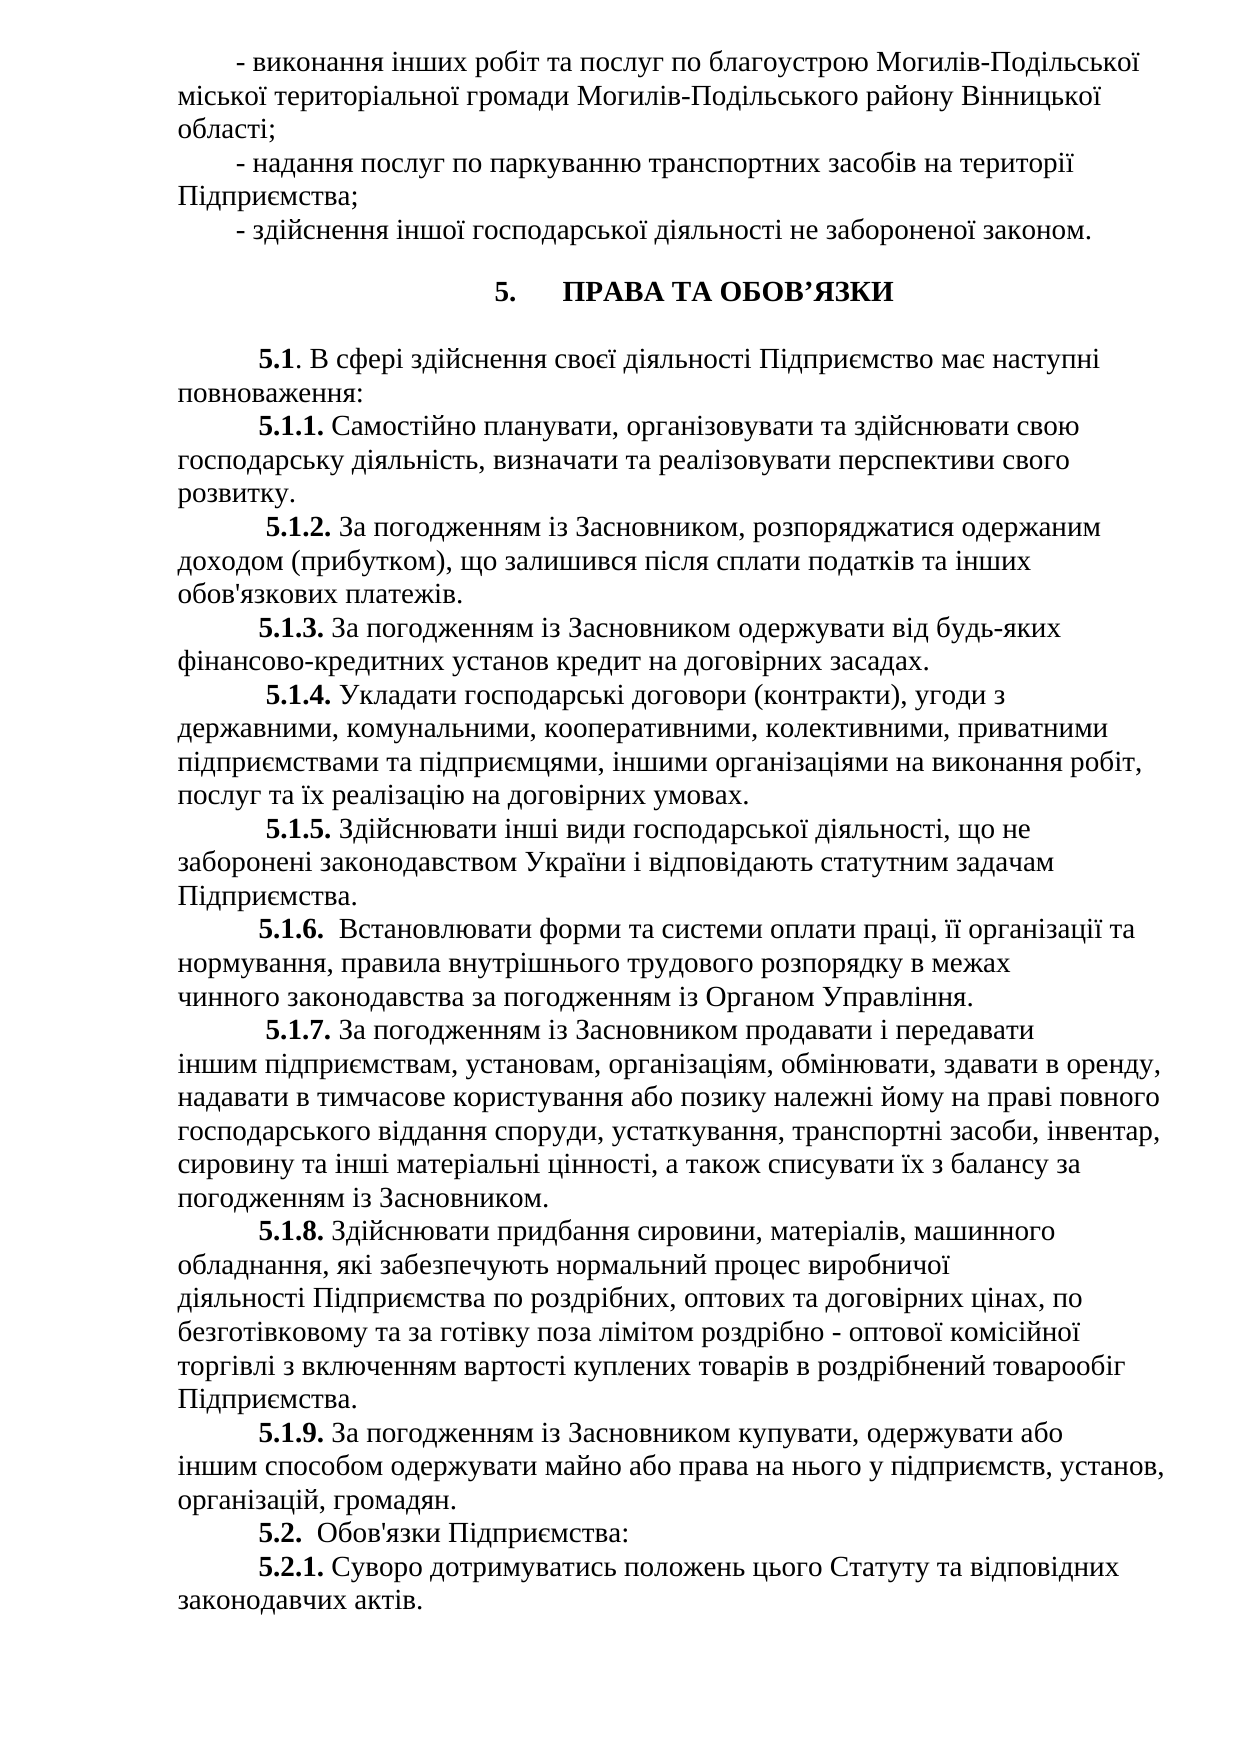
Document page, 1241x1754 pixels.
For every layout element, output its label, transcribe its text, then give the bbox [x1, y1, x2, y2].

text - виконання інших робіт та послуг по благоустрою Могилів-Подільської міської територіальної громади Могилів-Подільського району Вінницької області; [177, 44, 1167, 145]
text - надання послуг по паркуванню транспортних засобів на території Підприємства; [177, 145, 1167, 212]
text 5.1.2. За погодженням із Засновником, розпоряджатися одержаним доходом (прибутком), що залишився після сплати податків та інших обов'язкових платежів. [177, 509, 1167, 610]
text - здійснення іншої господарської діяльності не забороненої законом. [177, 212, 1167, 246]
text 5.2. Обов'язки Підприємства: [177, 1515, 1167, 1549]
text 5.2.1. Суворо дотримуватись положень цього Статуту та відповідних законодавчих актів. [177, 1549, 1167, 1616]
text 5.1.6. Встановлювати форми та системи оплати праці, її організації та [177, 912, 1167, 945]
list ПРАВА ТА ОБОВ’ЯЗКИ [222, 274, 1167, 308]
text 5.1. В сфері здійснення своєї діяльності Підприємство має наступні повноваження: [177, 341, 1167, 408]
text 5.1.5. Здійснювати інші види господарської діяльності, що не заборонені законодавством України і відповідають статутним задачам Підприємства. [177, 811, 1167, 912]
text 5.1.3. За погодженням із Засновником одержувати від будь-яких фінансово-кредитних установ кредит на договірних засадах. [177, 610, 1167, 677]
text 5.1.8. Здійснювати придбання сировини, матеріалів, машинного обладнання, які забезпечують нормальний процес виробничої діяльності Підприємства по роздрібних, оптових та договірних цінах, по безготівковому та за готівку поза лімітом роздрібно - оптової комісійної торгівлі з включенням вартості куплених товарів в роздрібнений товарообіг Підприємства. [177, 1213, 1167, 1415]
text нормування, правила внутрішнього трудового розпорядку в межах чинного законодавства за погодженням із Органом Управління. [177, 945, 1167, 1012]
text 5.1.9. За погодженням із Засновником купувати, одержувати або іншим способом одержувати майно або права на нього у підприємств, установ, організацій, громадян. [177, 1415, 1167, 1515]
text 5.1.4. Укладати господарські договори (контракти), угоди з державними, комунальними, кооперативними, колективними, приватними підприємствами та підприємцями, іншими організаціями на виконання робіт, послуг та їх реалізацію на договірних умовах. [177, 677, 1167, 811]
text 5.1.7. За погодженням із Засновником продавати і передавати іншим підприємствам, установам, організаціям, обмінювати, здавати в оренду, надавати в тимчасове користування або позику належні йому на праві повного господарського віддання споруди, устаткування, транспортні засоби, інвентар, сировину та інші матеріальні цінності, а також списувати їх з балансу за погодженням із Засновником. [177, 1012, 1167, 1213]
text 5.1.1. Самостійно планувати, організовувати та здійснювати свою господарську діяльність, визначати та реалізовувати перспективи свого розвитку. [177, 408, 1167, 509]
